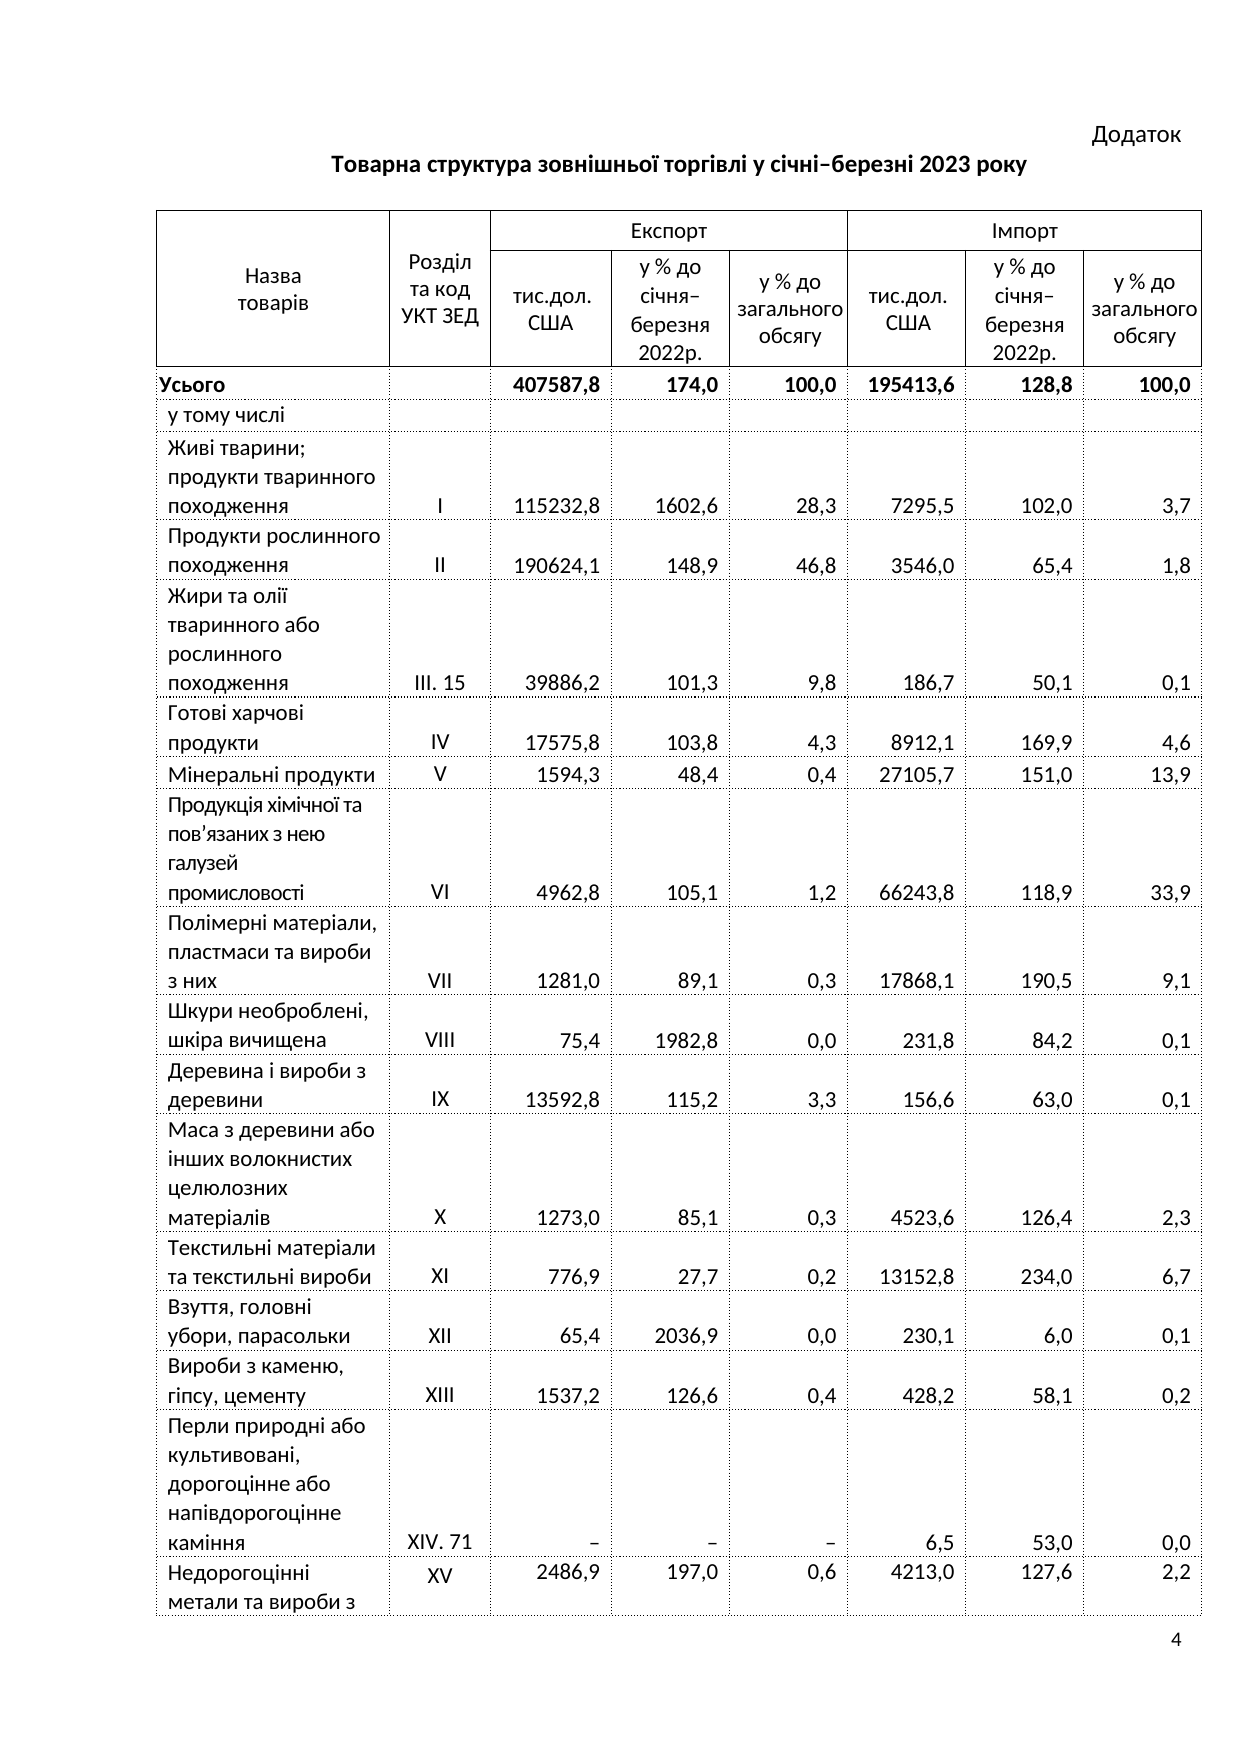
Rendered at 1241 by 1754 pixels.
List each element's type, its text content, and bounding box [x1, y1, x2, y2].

table_cell Усього [156, 367, 390, 398]
table_cell [390, 367, 490, 398]
table_cell X [390, 1113, 490, 1231]
table_cell 2486,9 [490, 1556, 611, 1615]
table_cell 27,7 [611, 1231, 729, 1290]
table_cell [490, 399, 611, 431]
table_cell 27105,7 [848, 756, 966, 788]
table_cell у % до загального обсягу [730, 251, 847, 366]
table_cell V [390, 756, 490, 788]
table_cell 9,1 [1084, 906, 1202, 994]
table_cell 115,2 [611, 1054, 729, 1113]
table_cell 4523,6 [848, 1113, 966, 1231]
table_cell 66243,8 [848, 788, 966, 906]
table_cell 0,4 [729, 756, 847, 788]
table_cell 53,0 [966, 1409, 1084, 1556]
table_cell XII [390, 1290, 490, 1349]
table_cell 1594,3 [490, 756, 611, 788]
table_cell Полімерні матеріали, пластмаси та вироби з них [156, 906, 390, 994]
table_cell 103,8 [611, 696, 729, 756]
table_cell 0,3 [729, 1113, 847, 1231]
table_cell 17575,8 [490, 696, 611, 756]
table_cell 17868,1 [848, 906, 966, 994]
table_cell Живi тварини; продукти тваринного походження [156, 431, 390, 519]
table_cell [1084, 399, 1202, 431]
table_cell 126,4 [966, 1113, 1084, 1231]
table_cell 0,4 [729, 1350, 847, 1409]
table_cell 75,4 [490, 994, 611, 1054]
table_cell 0,6 [729, 1556, 847, 1615]
table_cell 174,0 [611, 367, 729, 398]
table_cell 3546,0 [848, 519, 966, 579]
title Товарна структура зовнішньої торгівлі у січні–березні 2023 року [177, 149, 1181, 179]
table_cell 230,1 [848, 1290, 966, 1349]
table_cell XIII [390, 1350, 490, 1409]
table_cell 118,9 [966, 788, 1084, 906]
table_cell 6,0 [966, 1290, 1084, 1349]
table_cell у тому числі [156, 399, 390, 431]
table_cell 0,0 [1084, 1409, 1202, 1556]
table_cell 234,0 [966, 1231, 1084, 1290]
table_cell – [729, 1409, 847, 1556]
table_cell 65,4 [966, 519, 1084, 579]
table_cell 85,1 [611, 1113, 729, 1231]
table_header Розділ та код УКТ ЗЕД [390, 211, 490, 366]
table_cell IX [390, 1054, 490, 1113]
table_cell 115232,8 [490, 431, 611, 519]
table_cell 407587,8 [490, 367, 611, 398]
table_cell 197,0 [611, 1556, 729, 1615]
table_cell 39886,2 [490, 579, 611, 696]
table_header Назва товарів [157, 211, 389, 366]
table_cell 156,6 [848, 1054, 966, 1113]
title Додаток [177, 118, 1181, 149]
table_cell 151,0 [966, 756, 1084, 788]
table_cell – [490, 1409, 611, 1556]
table_cell 13,9 [1084, 756, 1202, 788]
table_cell 0,2 [1084, 1350, 1202, 1409]
table_cell 1,8 [1084, 519, 1202, 579]
table_cell 13152,8 [848, 1231, 966, 1290]
table_cell Готові харчові продукти [156, 696, 390, 756]
table_cell 48,4 [611, 756, 729, 788]
table_cell 0,0 [729, 994, 847, 1054]
table_cell [848, 399, 966, 431]
table_cell 58,1 [966, 1350, 1084, 1409]
table_cell 128,8 [966, 367, 1084, 398]
table_cell Текстильні матеріали та текстильні вироби [156, 1231, 390, 1290]
table_cell 2036,9 [611, 1290, 729, 1349]
table_cell Жири та олії тваринного або рослинного походження [156, 579, 390, 696]
table_cell Продукти рослинного походження [156, 519, 390, 579]
table_cell XV [390, 1556, 490, 1615]
table_cell 126,6 [611, 1350, 729, 1409]
table_cell 428,2 [848, 1350, 966, 1409]
table_cell 1537,2 [490, 1350, 611, 1409]
table_cell 102,0 [966, 431, 1084, 519]
table_cell 101,3 [611, 579, 729, 696]
table_cell 0,2 [729, 1231, 847, 1290]
table_cell 1602,6 [611, 431, 729, 519]
table_cell [729, 399, 847, 431]
table_cell 7295,5 [848, 431, 966, 519]
table_cell 28,3 [729, 431, 847, 519]
table_cell 127,6 [966, 1556, 1084, 1615]
table_cell 2,3 [1084, 1113, 1202, 1231]
table_cell Перли природні або культивовані, дорогоцінне або напівдорогоцінне каміння [156, 1409, 390, 1556]
table_cell 33,9 [1084, 788, 1202, 906]
table_cell 0,1 [1084, 1290, 1202, 1349]
table_cell 100,0 [729, 367, 847, 398]
table_cell 6,7 [1084, 1231, 1202, 1290]
table_cell 0,3 [729, 906, 847, 994]
table_cell 63,0 [966, 1054, 1084, 1113]
table_cell XIV. 71 [390, 1409, 490, 1556]
table_cell 13592,8 [490, 1054, 611, 1113]
table_cell IV [390, 696, 490, 756]
table_cell 4,6 [1084, 696, 1202, 756]
table_cell 4,3 [729, 696, 847, 756]
table_cell Продукція хімічної та пов’язаних з нею галузей промисловості [156, 788, 390, 906]
table_cell I [390, 431, 490, 519]
table_cell 1273,0 [490, 1113, 611, 1231]
table_cell 0,1 [1084, 994, 1202, 1054]
table_cell 89,1 [611, 906, 729, 994]
table_cell 190624,1 [490, 519, 611, 579]
table_cell у % до січня–березня 2022р. [612, 251, 729, 366]
table_header Експорт [491, 211, 847, 250]
table_cell VI [390, 788, 490, 906]
table_cell 9,8 [729, 579, 847, 696]
table_cell 1281,0 [490, 906, 611, 994]
table_cell ХI [390, 1231, 490, 1290]
table_cell [611, 399, 729, 431]
table_cell 776,9 [490, 1231, 611, 1290]
table_cell III. 15 [390, 579, 490, 696]
table_cell 100,0 [1084, 367, 1202, 398]
table_cell 148,9 [611, 519, 729, 579]
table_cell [156, 1556, 390, 1615]
table_cell 46,8 [729, 519, 847, 579]
table_cell 2,2 [1084, 1556, 1202, 1615]
table_cell [966, 399, 1084, 431]
table_cell 0,0 [729, 1290, 847, 1349]
table_header Імпорт [848, 211, 1201, 250]
table_cell Маса з деревини або інших волокнистих целюлозних матеріалів [156, 1113, 390, 1231]
table_cell 50,1 [966, 579, 1084, 696]
table_cell II [390, 519, 490, 579]
table_cell 0,1 [1084, 579, 1202, 696]
table_cell 1982,8 [611, 994, 729, 1054]
table_cell 65,4 [490, 1290, 611, 1349]
table_cell [390, 399, 490, 431]
table_cell Взуття, головні убори, парасольки [156, 1290, 390, 1349]
table_cell 3,3 [729, 1054, 847, 1113]
table_cell 190,5 [966, 906, 1084, 994]
table_cell 231,8 [848, 994, 966, 1054]
table_cell 1,2 [729, 788, 847, 906]
table_cell – [611, 1409, 729, 1556]
table_cell Вироби з каменю, гіпсу, цементу [156, 1350, 390, 1409]
table_cell 0,1 [1084, 1054, 1202, 1113]
table_cell 105,1 [611, 788, 729, 906]
table_cell Мінеральні продукти [156, 756, 390, 788]
table_cell 4213,0 [848, 1556, 966, 1615]
table_cell у % до січня–березня 2022р. [966, 251, 1083, 366]
table_cell 3,7 [1084, 431, 1202, 519]
table_cell 169,9 [966, 696, 1084, 756]
table_cell VIII [390, 994, 490, 1054]
table_cell у % до загального обсягу [1084, 251, 1201, 366]
table_cell 195413,6 [848, 367, 966, 398]
table_cell Деревина і вироби з деревини [156, 1054, 390, 1113]
table_cell 186,7 [848, 579, 966, 696]
table_cell VII [390, 906, 490, 994]
table_cell Шкури необроблені, шкіра вичищена [156, 994, 390, 1054]
table_cell 4962,8 [490, 788, 611, 906]
table_cell тис.дол. США [848, 251, 965, 366]
table_cell 6,5 [848, 1409, 966, 1556]
table_cell 84,2 [966, 994, 1084, 1054]
table_cell 8912,1 [848, 696, 966, 756]
table_cell тис.дол. США [491, 251, 611, 366]
